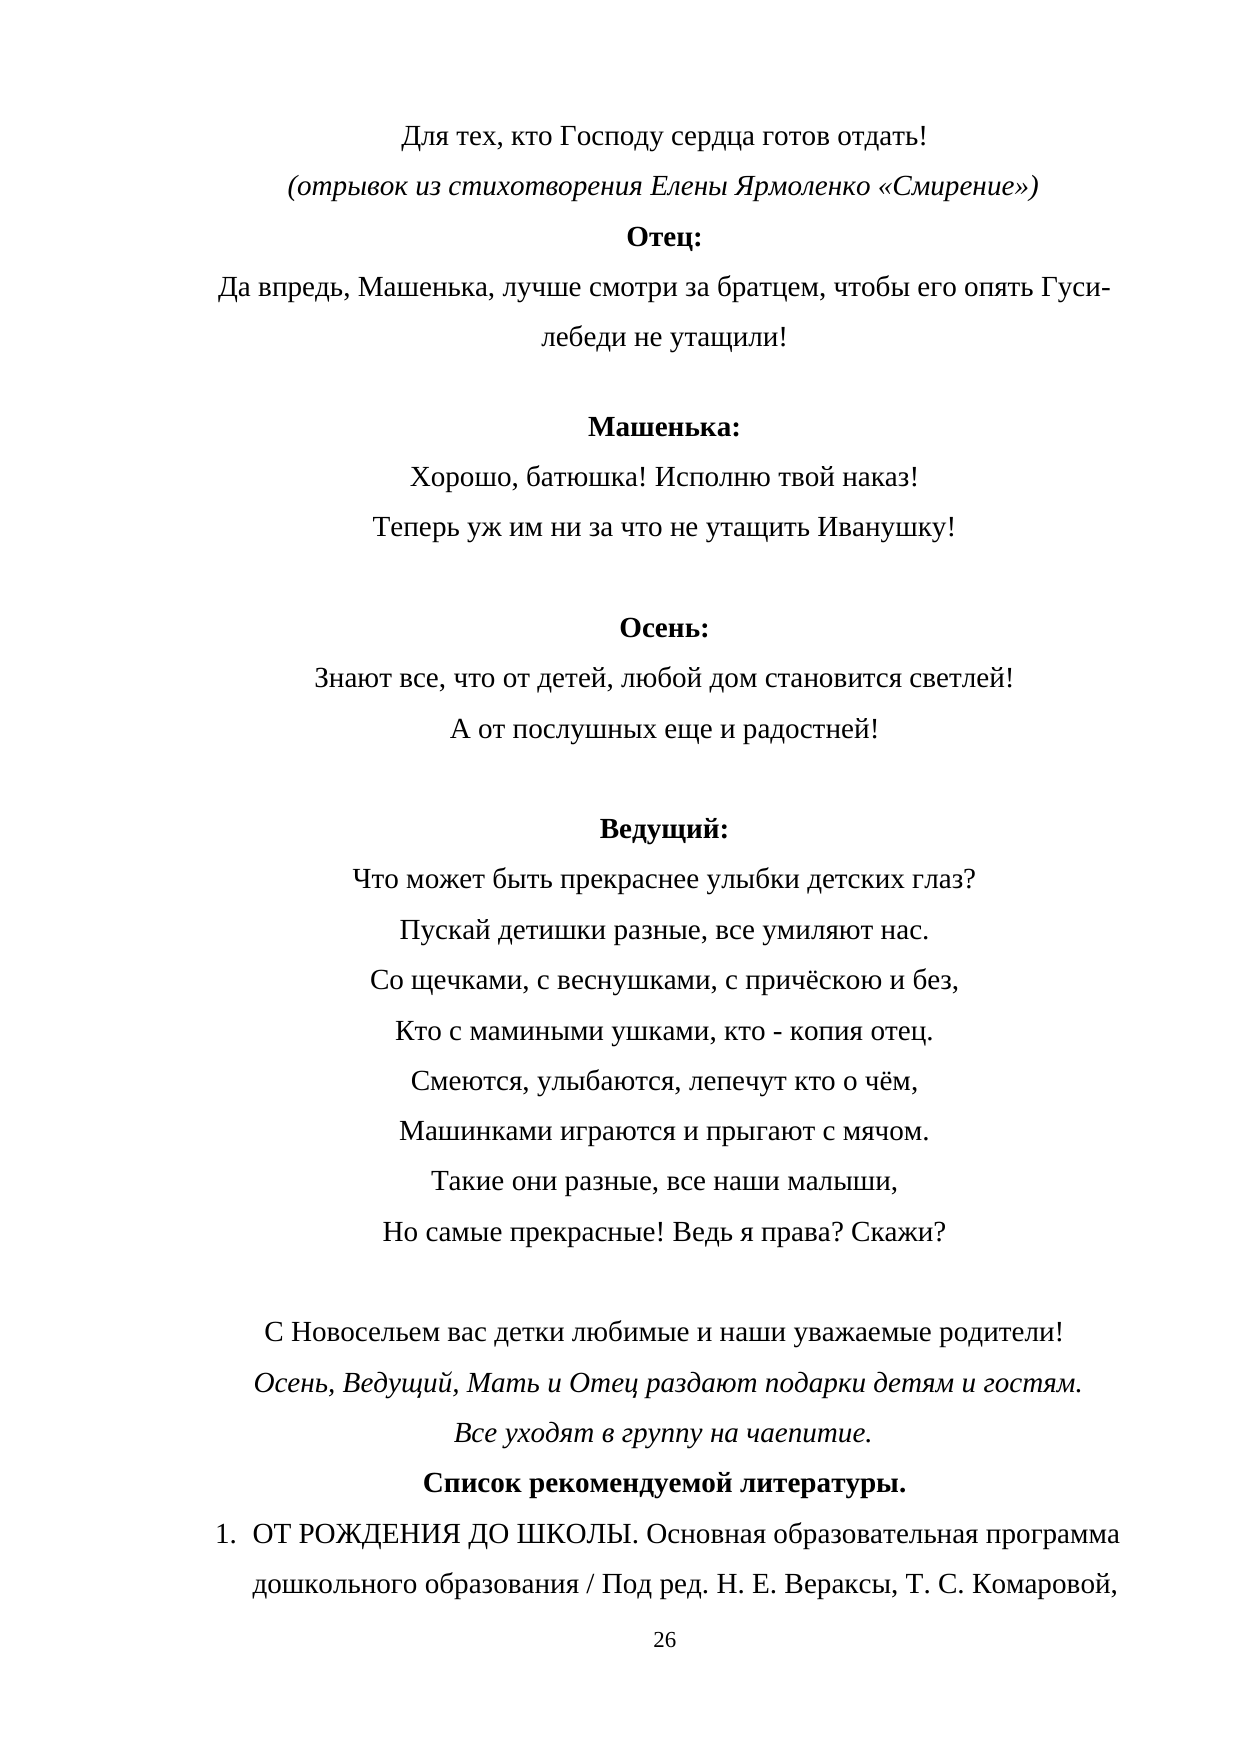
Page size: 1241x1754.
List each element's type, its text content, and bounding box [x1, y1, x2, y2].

text Отец: Да впредь, Машенька, лучше смотри за братцем, чтобы его опять Гуси-лебеди не утащили! [177, 219, 1152, 395]
text Осень, Ведущий, Мать и Отец раздают подарки детям и гостям. Все уходят в группу на чаепитие. [177, 1365, 1152, 1449]
text Знают все, что от детей, любой дом становится светлей! [177, 660, 1152, 694]
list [215, 1516, 1152, 1599]
text А от послушных еще и радостней! [177, 711, 1152, 744]
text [177, 118, 1152, 202]
text Ведущий: [177, 811, 1152, 845]
text Список рекомендуемой литературы. [177, 1465, 1152, 1499]
text Что может быть прекраснее улыбки детских глаз? Пускай детишки разные, все умиляют нас. Со щечками, с веснушками, с причёскою и без, Кто с мамиными ушками, кто - копия отец. Смеются, улыбаются, лепечут кто о чём, Машинками играются и прыгают с мячом. Такие они разные, все наши малыши, Но самые прекрасные! Ведь я права? Скажи? [177, 862, 1152, 1247]
text С Новосельем вас детки любимые и наши уважаемые родители! [177, 1314, 1152, 1348]
text Машенька: Хорошо, батюшка! Исполню твой наказ! Теперь уж им ни за что не утащить Иванушку! Осень: [177, 409, 1152, 644]
